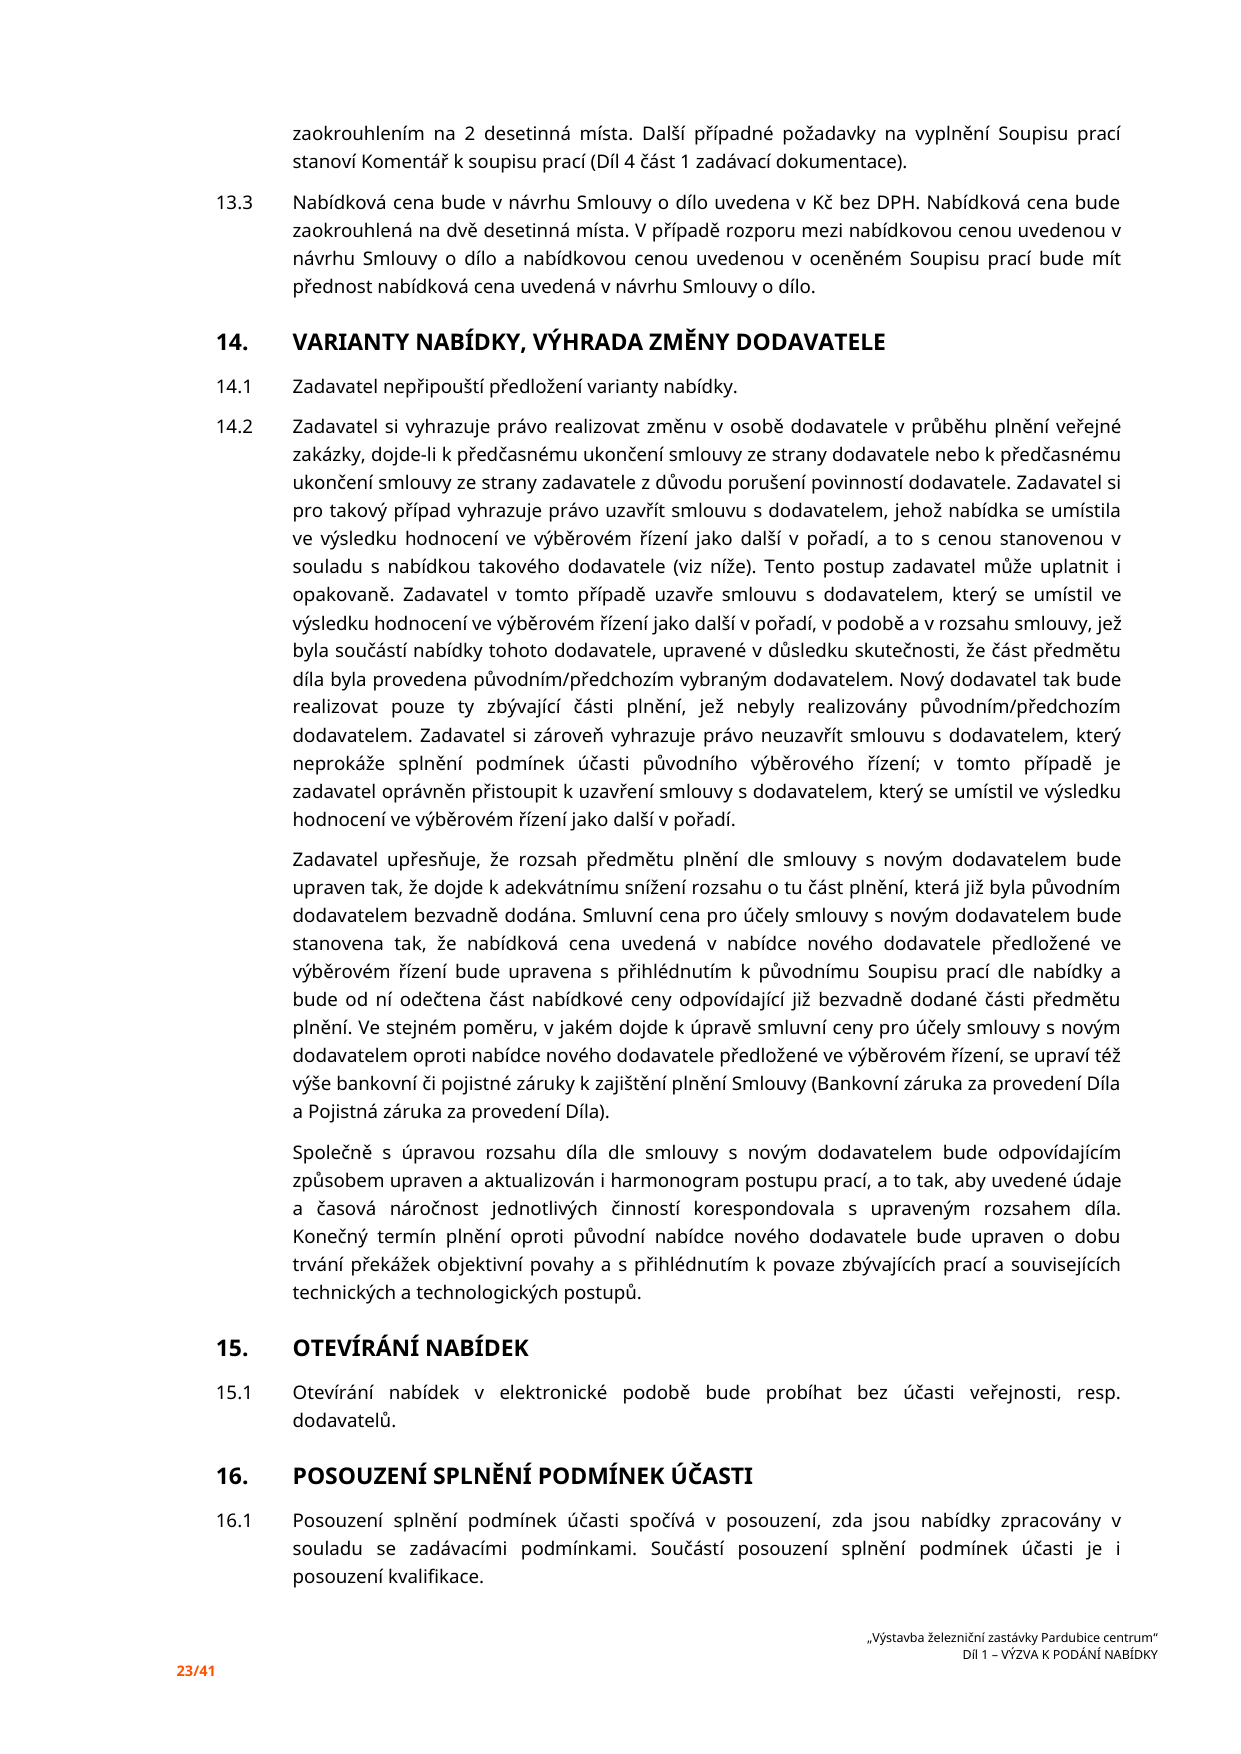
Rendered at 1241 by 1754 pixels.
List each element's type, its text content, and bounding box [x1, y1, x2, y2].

text POSOUZENÍ SPLNĚNÍ PODMÍNEK ÚČASTI [216, 1460, 1122, 1491]
text Otevírání nabídek v elektronické podobě bude probíhat bez účasti veřejnosti, resp. dodavatelů. [216, 1379, 1122, 1433]
text Posouzení splnění podmínek účasti spočívá v posouzení, zda jsou nabídky zpracovány v souladu se zadávacími podmínkami. Součástí posouzení splnění podmínek účasti je i posouzení kvalifikace. [216, 1507, 1122, 1589]
text Zadavatel nepřipouští předložení varianty nabídky. [216, 373, 1122, 399]
text VARIANTY NABÍDKY, VÝHRADA ZMĚNY DODAVATELE [216, 326, 1122, 357]
text Nabídková cena bude v návrhu Smlouvy o dílo uvedena v Kč bez DPH. Nabídková cena bude zaokrouhlená na dvě desetinná místa. V případě rozporu mezi nabídkovou cenou uvedenou v návrhu Smlouvy o dílo a nabídkovou cenou uvedenou v oceněném Soupisu prací bude mít přednost nabídková cena uvedená v návrhu Smlouvy o dílo. [216, 189, 1122, 299]
list Společně s úpravou rozsahu díla dle smlouvy s novým dodavatelem bude odpovídajícím způsobem upraven a aktualizován i harmonogram postupu prací, a to tak, aby uvedené údaje a časová náročnost jednotlivých činností korespondovala s upraveným rozsahem díla. Konečný termín plnění oproti původní nabídce nového dodavatele bude upraven o dobu trvání překážek objektivní povahy a s přihlédnutím k povaze zbývajících prací a souvisejících technických a technologických postupů. [292, 1139, 1122, 1305]
list Zadavatel upřesňuje, že rozsah předmětu plnění dle smlouvy s novým dodavatelem bude upraven tak, že dojde k adekvátnímu snížení rozsahu o tu část plnění, která již byla původním dodavatelem bezvadně dodána. Smluvní cena pro účely smlouvy s novým dodavatelem bude stanovena tak, že nabídková cena uvedená v nabídce nového dodavatele předložené ve výběrovém řízení bude upravena s přihlédnutím k původnímu Soupisu prací dle nabídky a bude od ní odečtena část nabídkové ceny odpovídající již bezvadně dodané části předmětu plnění. Ve stejném poměru, v jakém dojde k úpravě smluvní ceny pro účely smlouvy s novým dodavatelem oproti nabídce nového dodavatele předložené ve výběrovém řízení, se upraví též výše bankovní či pojistné záruky k zajištění plnění Smlouvy (Bankovní záruka za provedení Díla a Pojistná záruka za provedení Díla). [292, 846, 1122, 1124]
text OTEVÍRÁNÍ NABÍDEK [216, 1332, 1122, 1363]
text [216, 121, 1122, 174]
text Zadavatel si vyhrazuje právo realizovat změnu v osobě dodavatele v průběhu plnění veřejné zakázky, dojde-li k předčasnému ukončení smlouvy ze strany dodavatele nebo k předčasnému ukončení smlouvy ze strany zadavatele z důvodu porušení povinností dodavatele. Zadavatel si pro takový případ vyhrazuje právo uzavřít smlouvu s dodavatelem, jehož nabídka se umístila ve výsledku hodnocení ve výběrovém řízení jako další v pořadí, a to s cenou stanovenou v souladu s nabídkou takového dodavatele (viz níže). Tento postup zadavatel může uplatnit i opakovaně. Zadavatel v tomto případě uzavře smlouvu s dodavatelem, který se umístil ve výsledku hodnocení ve výběrovém řízení jako další v pořadí, v podobě a v rozsahu smlouvy, jež byla součástí nabídky tohoto dodavatele, upravené v důsledku skutečnosti, že část předmětu díla byla provedena původním/předchozím vybraným dodavatelem. Nový dodavatel tak bude realizovat pouze ty zbývající části plnění, jež nebyly realizovány původním/předchozím dodavatelem. Zadavatel si zároveň vyhrazuje právo neuzavřít smlouvu s dodavatelem, který neprokáže splnění podmínek účasti původního výběrového řízení; v tomto případě je zadavatel oprávněn přistoupit k uzavření smlouvy s dodavatelem, který se umístil ve výsledku hodnocení ve výběrovém řízení jako další v pořadí. [216, 414, 1122, 831]
